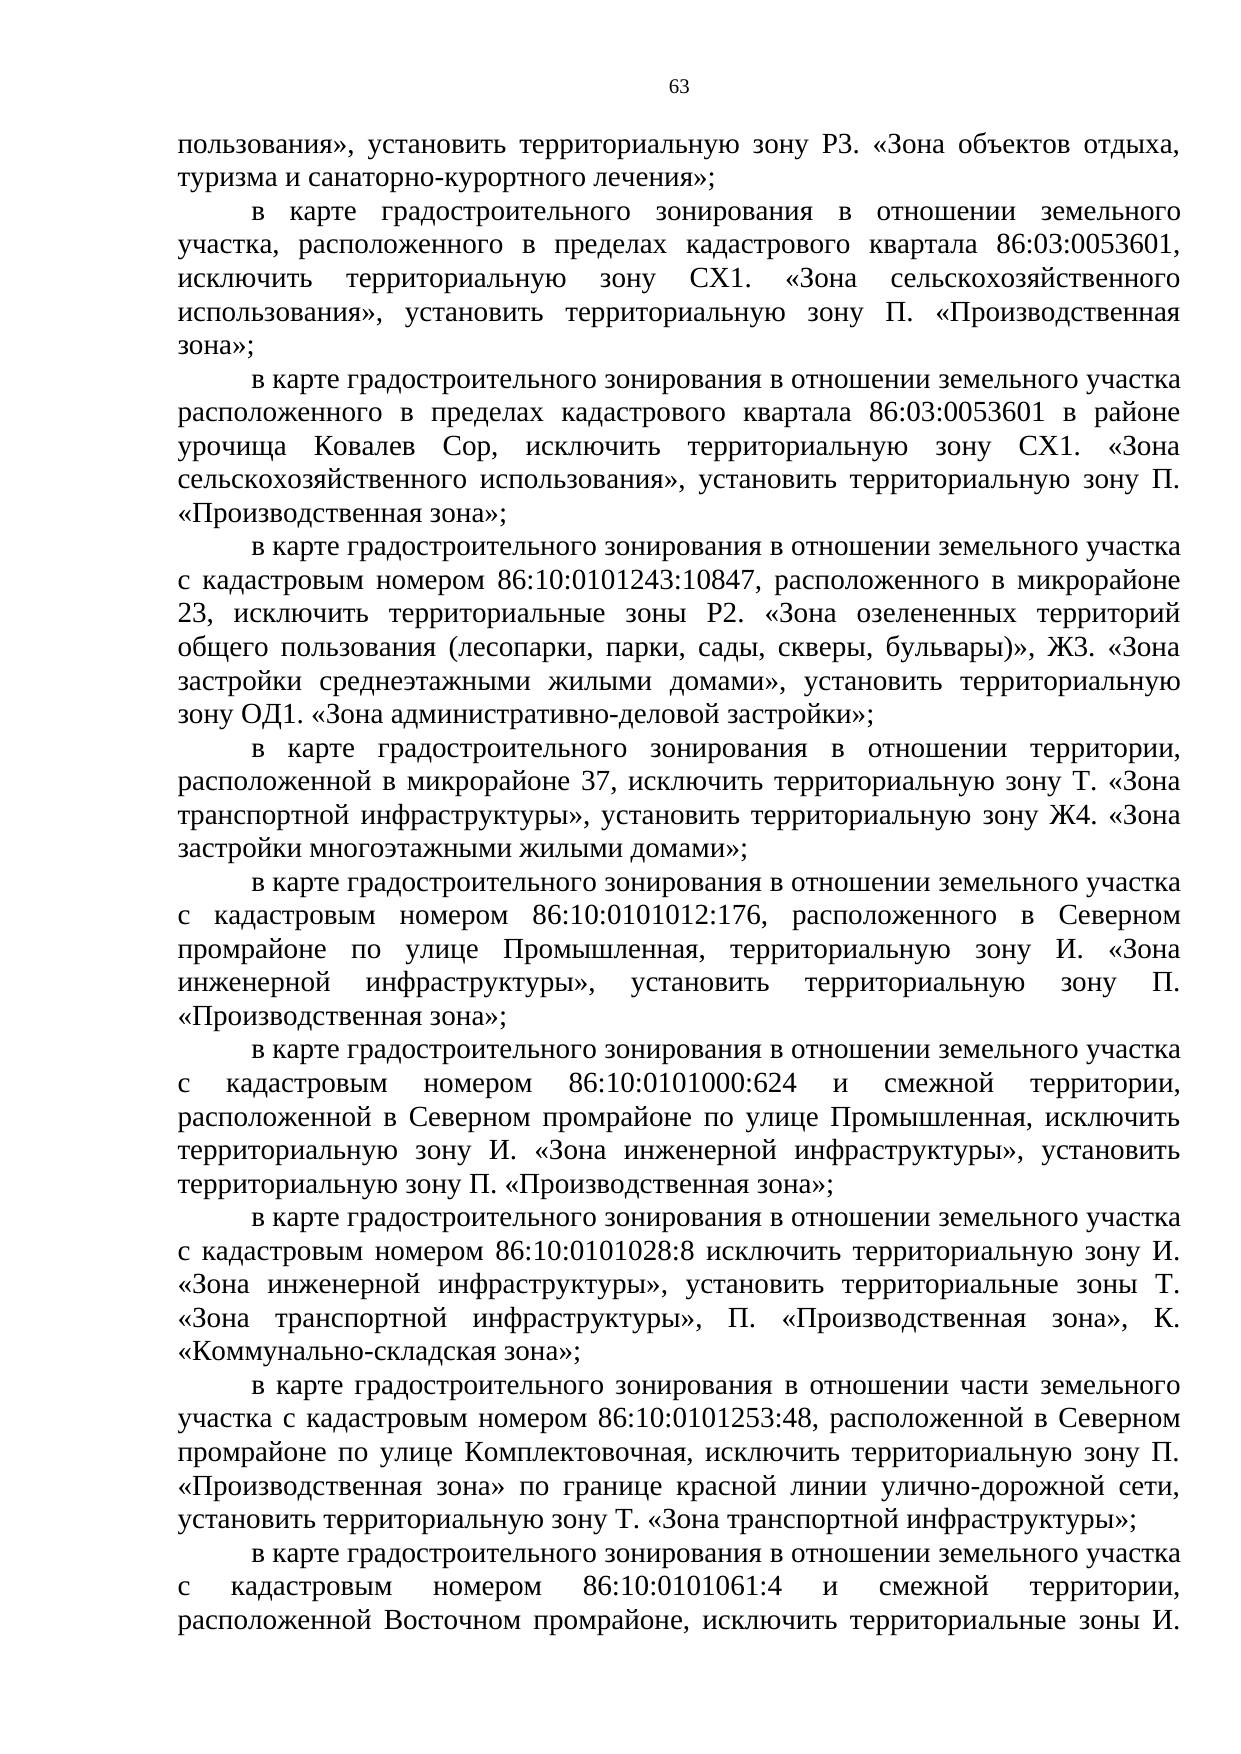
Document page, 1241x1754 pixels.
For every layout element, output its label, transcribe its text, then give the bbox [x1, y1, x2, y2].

text в карте градостроительного зонирования в отношении земельного участка с кадастровым номером 86:10:0101012:176, расположенного в Северном промрайоне по улице Промышленная, территориальную зону И. «Зона инженерной инфраструктуры», установить территориальную зону П. «Производственная зона»; [177, 864, 1181, 1032]
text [177, 126, 1181, 193]
text в карте градостроительного зонирования в отношении земельного участка расположенного в пределах кадастрового квартала 86:03:0053601 в районе урочища Ковалев Сор, исключить территориальную зону СХ1. «Зона сельскохозяйственного использования», установить территориальную зону П. «Производственная зона»; [177, 361, 1181, 528]
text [177, 1535, 1181, 1635]
text в карте градостроительного зонирования в отношении территории, расположенной в микрорайоне 37, исключить территориальную зону Т. «Зона транспортной инфраструктуры», установить территориальную зону Ж4. «Зона застройки многоэтажными жилыми домами»; [177, 730, 1181, 864]
text в карте градостроительного зонирования в отношении земельного участка, расположенного в пределах кадастрового квартала 86:03:0053601, исключить территориальную зону СХ1. «Зона сельскохозяйственного использования», установить территориальную зону П. «Производственная зона»; [177, 193, 1181, 361]
text в карте градостроительного зонирования в отношении земельного участка с кадастровым номером 86:10:0101000:624 и смежной территории, расположенной в Северном промрайоне по улице Промышленная, исключить территориальную зону И. «Зона инженерной инфраструктуры», установить территориальную зону П. «Производственная зона»; [177, 1032, 1181, 1199]
text в карте градостроительного зонирования в отношении земельного участка с кадастровым номером 86:10:0101028:8 исключить территориальную зону И. «Зона инженерной инфраструктуры», установить территориальные зоны Т. «Зона транспортной инфраструктуры», П. «Производственная зона», К. «Коммунально-складская зона»; [177, 1199, 1181, 1367]
text в карте градостроительного зонирования в отношении земельного участка с кадастровым номером 86:10:0101243:10847, расположенного в микрорайоне 23, исключить территориальные зоны Р2. «Зона озелененных территорий общего пользования (лесопарки, парки, сады, скверы, бульвары)», Ж3. «Зона застройки среднеэтажными жилыми домами», установить территориальную зону ОД1. «Зона административно-деловой застройки»; [177, 528, 1181, 730]
text в карте градостроительного зонирования в отношении части земельного участка с кадастровым номером 86:10:0101253:48, расположенной в Северном промрайоне по улице Комплектовочная, исключить территориальную зону П. «Производственная зона» по границе красной линии улично-дорожной сети, установить территориальную зону Т. «Зона транспортной инфраструктуры»; [177, 1367, 1181, 1535]
